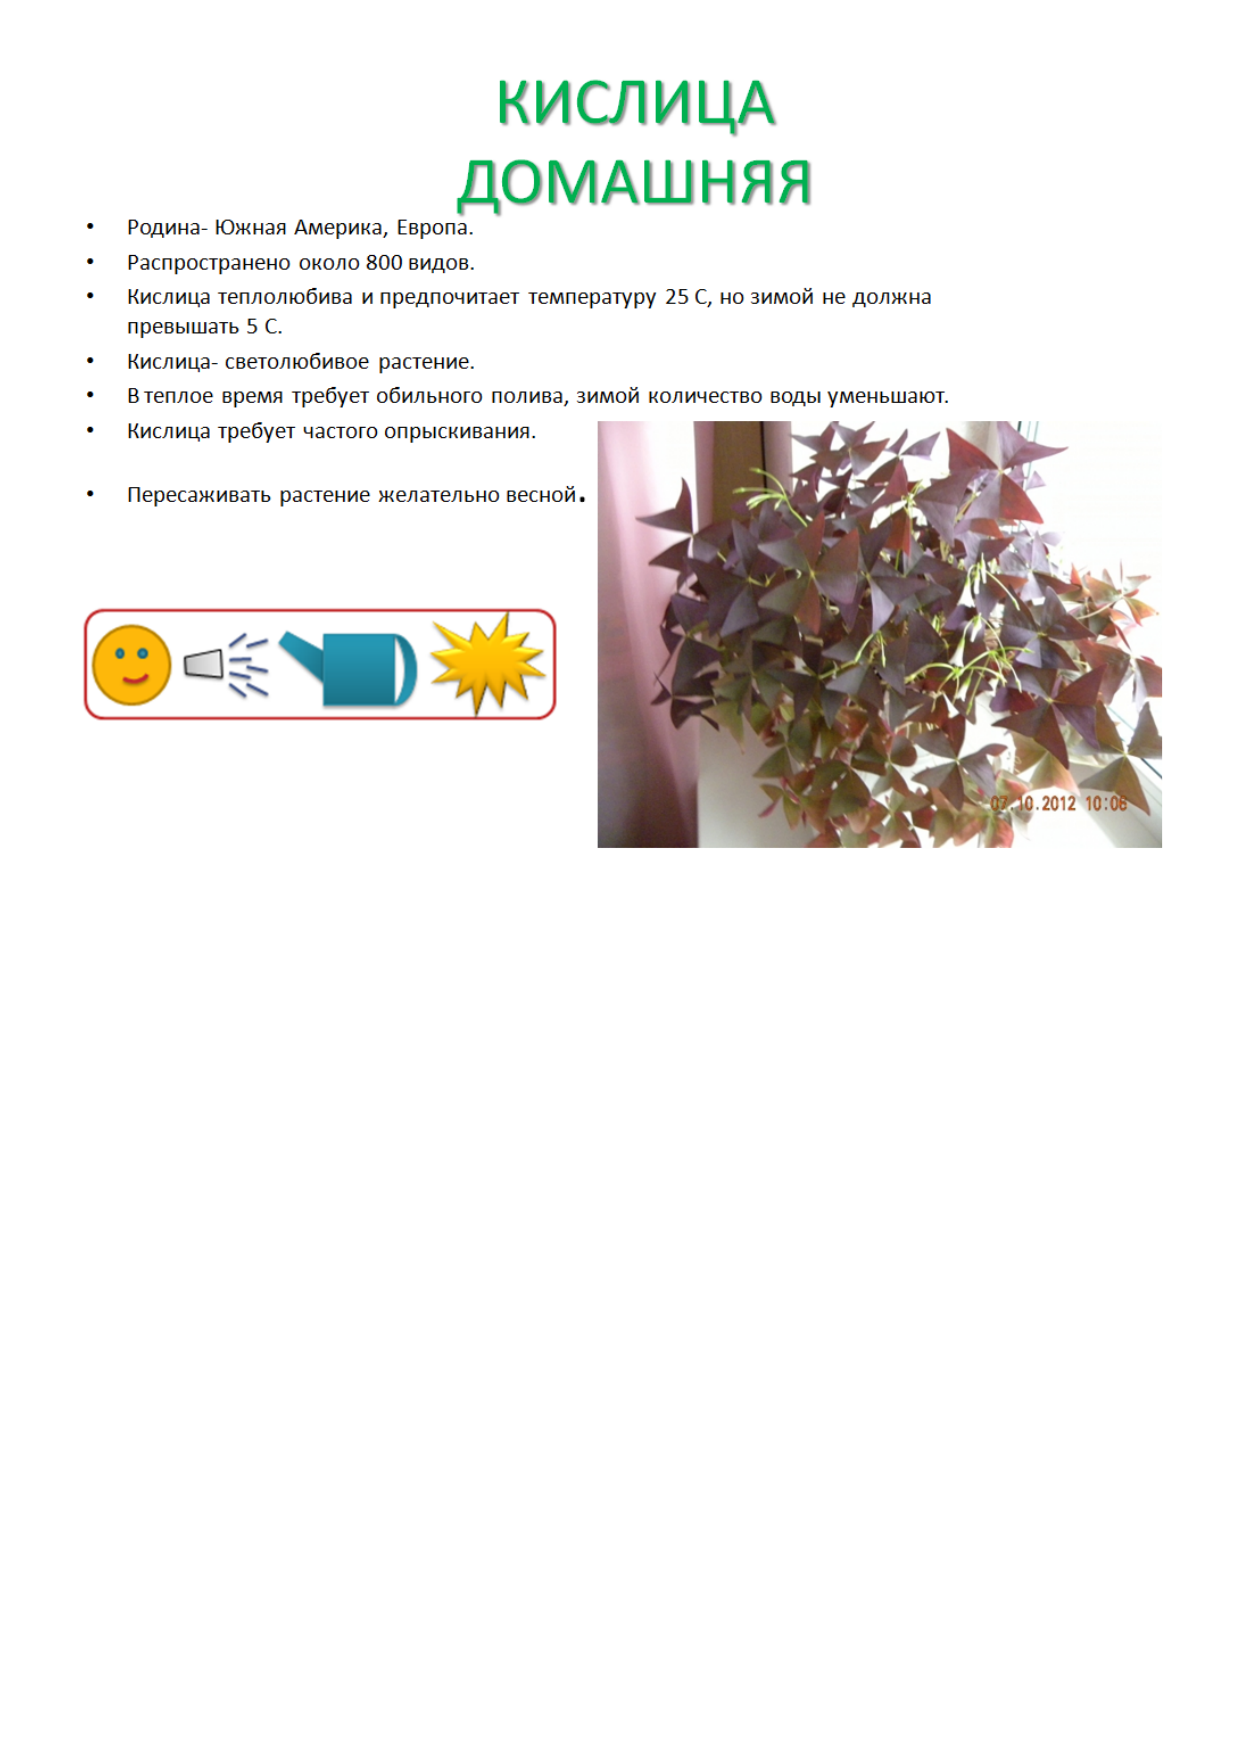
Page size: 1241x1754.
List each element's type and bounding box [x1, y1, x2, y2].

picture [78, 75, 1163, 889]
